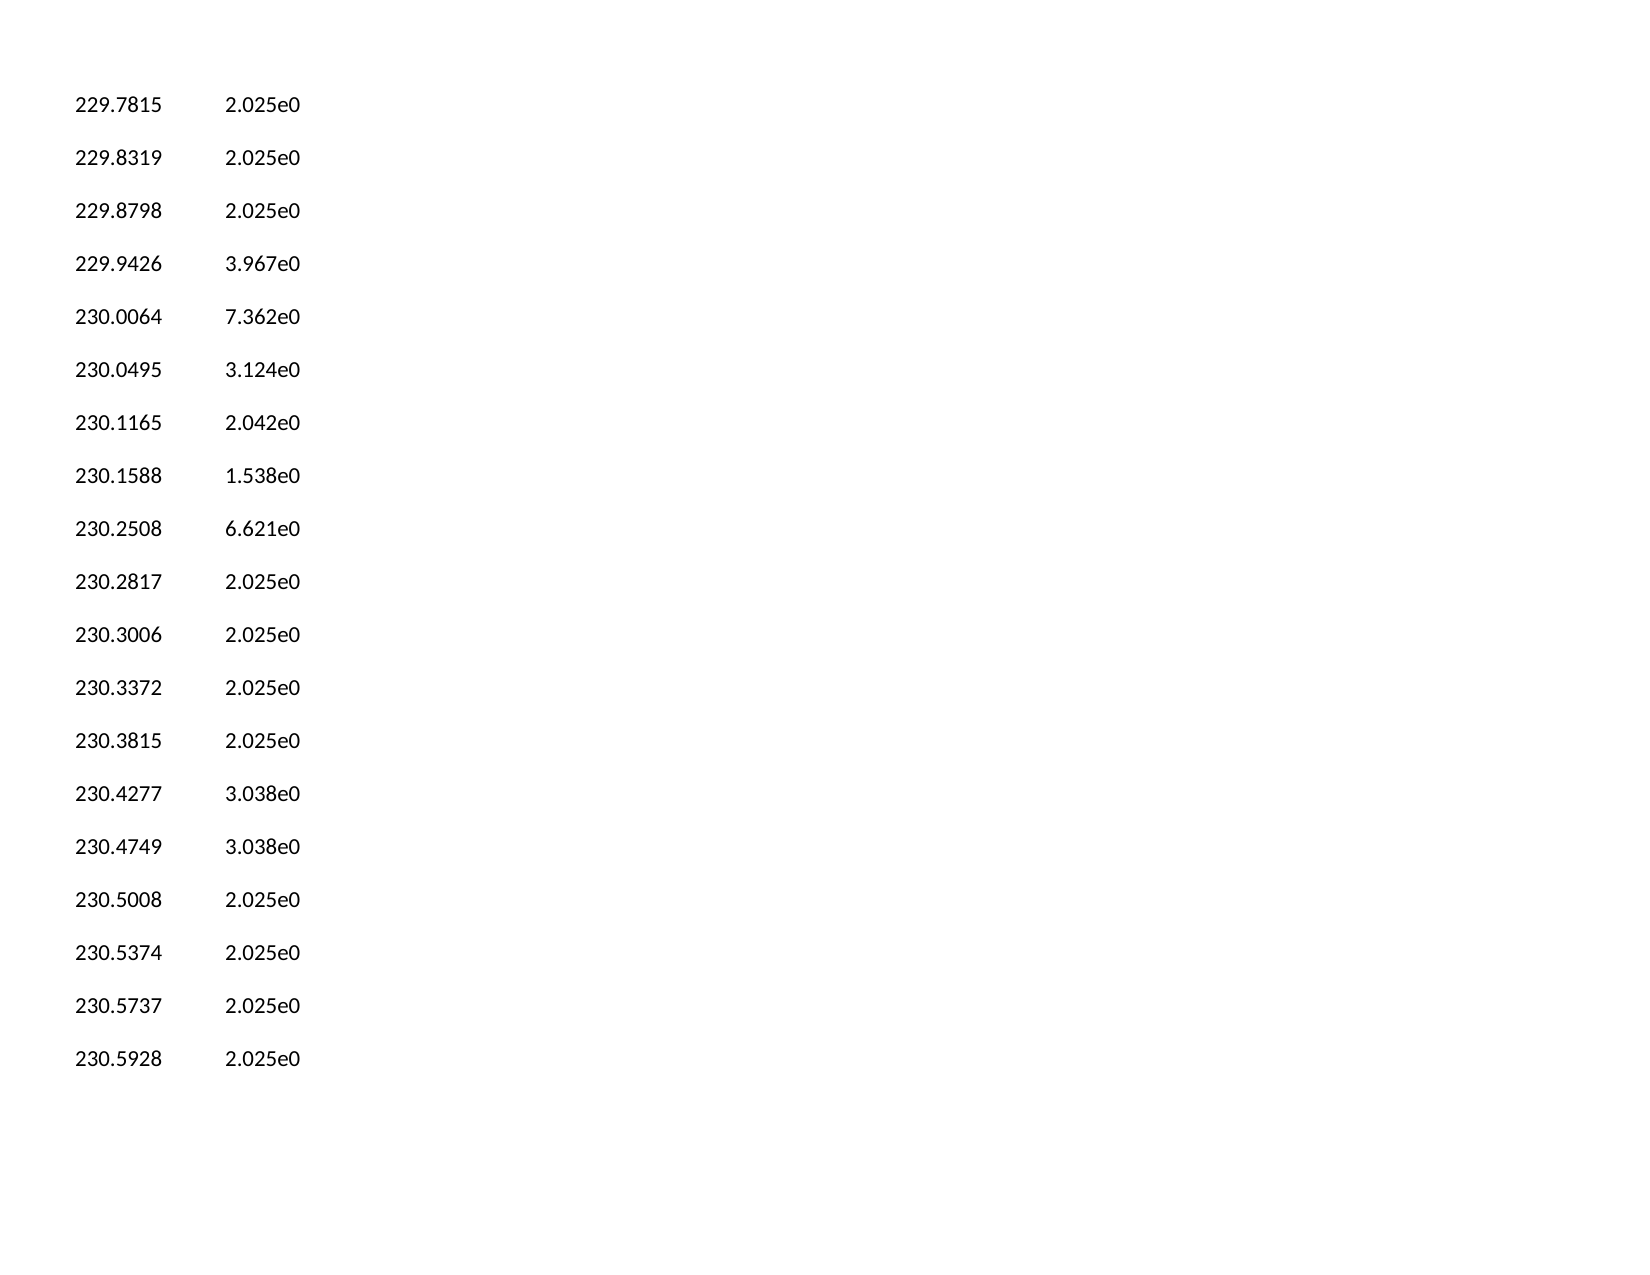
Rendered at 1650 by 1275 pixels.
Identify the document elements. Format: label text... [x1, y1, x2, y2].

text 230.3006 2.025e0 [75, 620, 1563, 648]
text 230.3372 2.025e0 [75, 673, 1563, 701]
text 230.4749 3.038e0 [75, 832, 1563, 860]
text 229.8798 2.025e0 [75, 196, 1563, 224]
text 229.9426 3.967e0 [75, 249, 1563, 277]
text 230.0495 3.124e0 [75, 355, 1563, 383]
text 230.0064 7.362e0 [75, 302, 1563, 330]
text 229.8319 2.025e0 [75, 143, 1563, 171]
text 230.1588 1.538e0 [75, 461, 1563, 489]
text 230.5008 2.025e0 [75, 885, 1563, 913]
text 230.5737 2.025e0 [75, 991, 1563, 1019]
text 230.1165 2.042e0 [75, 408, 1563, 436]
text 230.5928 2.025e0 [75, 1044, 1563, 1072]
text 229.7815 2.025e0 [75, 90, 1563, 118]
text 230.4277 3.038e0 [75, 779, 1563, 807]
text 230.2817 2.025e0 [75, 567, 1563, 595]
text 230.2508 6.621e0 [75, 514, 1563, 542]
text 230.5374 2.025e0 [75, 938, 1563, 966]
text 230.3815 2.025e0 [75, 726, 1563, 754]
